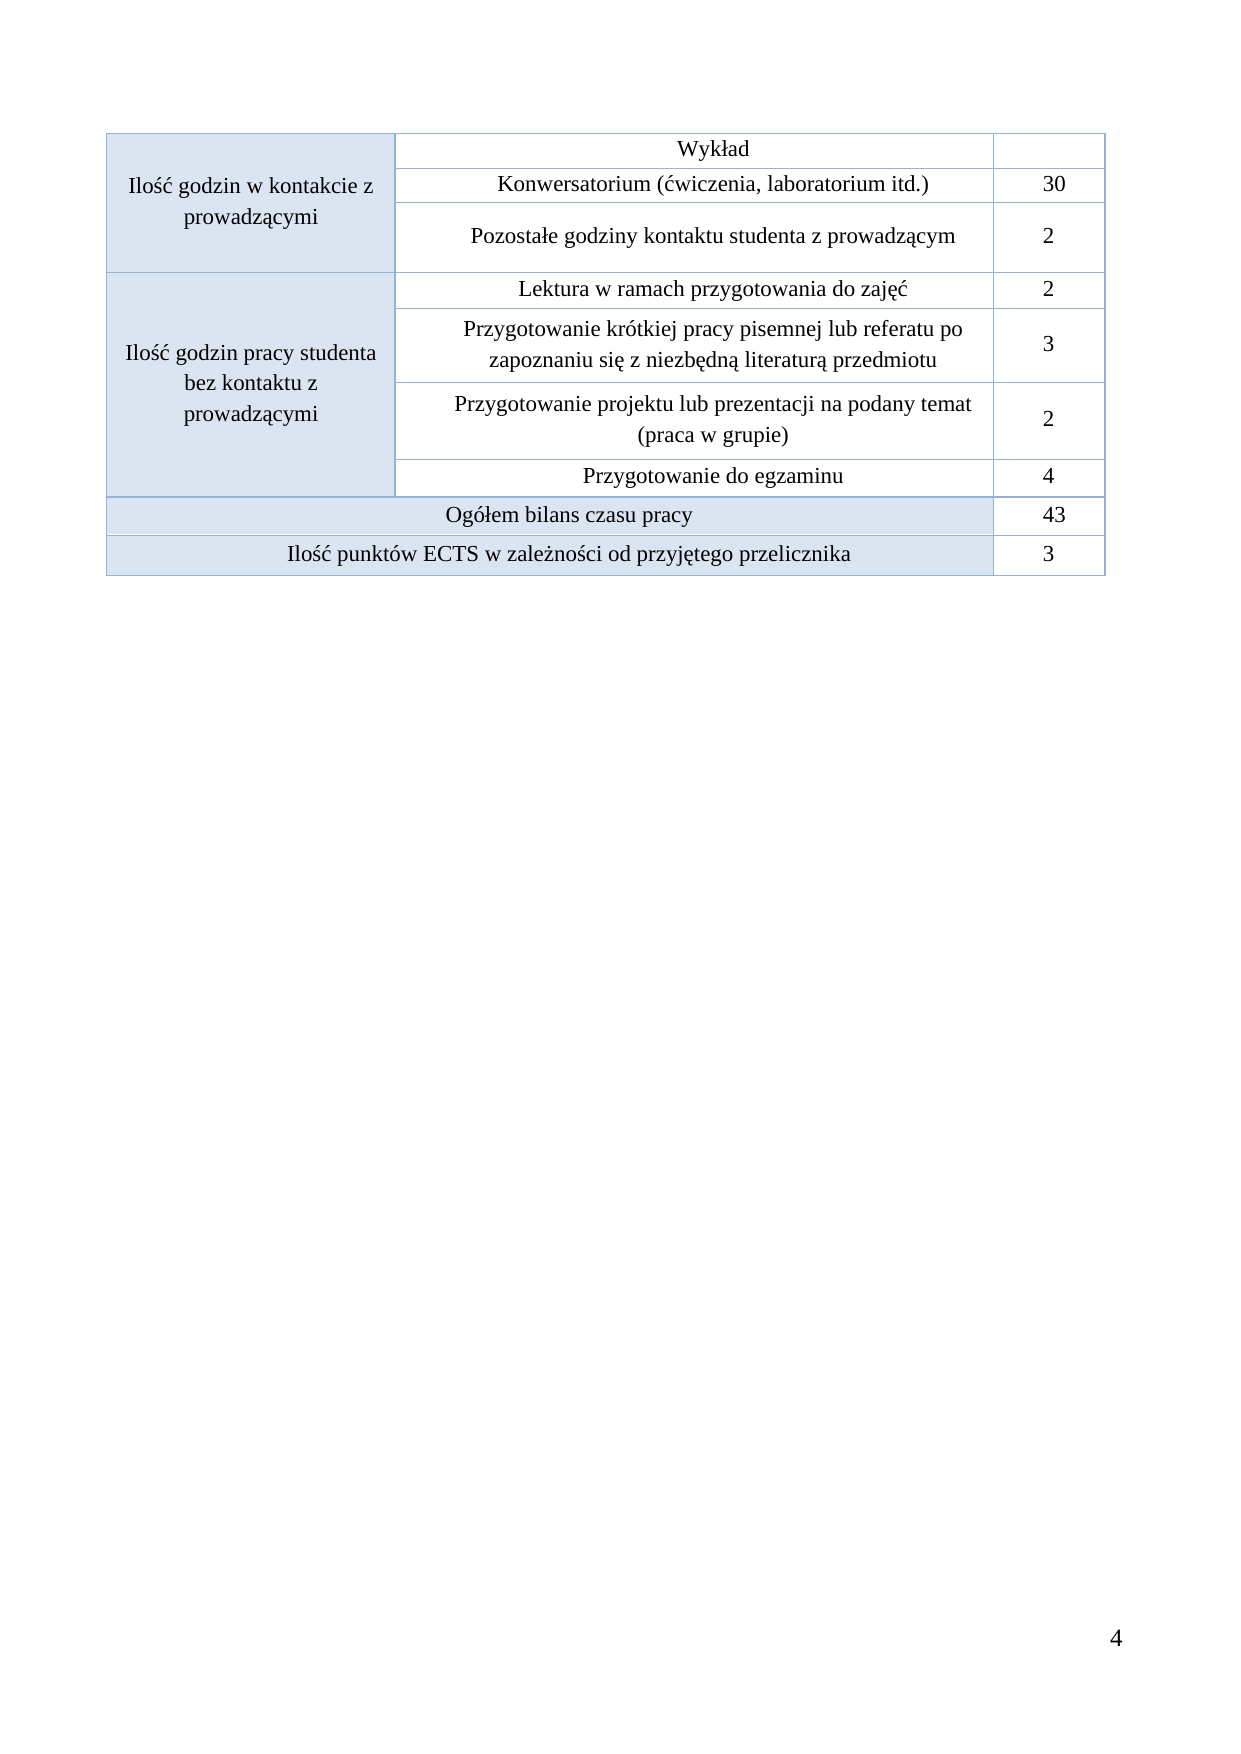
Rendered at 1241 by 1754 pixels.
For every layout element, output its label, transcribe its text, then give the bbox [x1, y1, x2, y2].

table_cell 2 [994, 273, 1104, 308]
table_cell 2 [994, 203, 1104, 272]
table_cell Ilość godzin pracy studenta bez kontaktu z prowadzącymi [107, 273, 394, 496]
table_cell 43 [994, 498, 1104, 534]
table_cell 30 [994, 169, 1104, 202]
table_header Wykład [396, 134, 993, 168]
table_cell Przygotowanie projektu lub prezentacji na podany temat (praca w grupie) [396, 383, 993, 458]
table_cell 4 [994, 460, 1104, 496]
table_cell Ogółem bilans czasu pracy [107, 498, 993, 534]
table_cell 2 [994, 383, 1104, 458]
table_cell Konwersatorium (ćwiczenia, laboratorium itd.) [396, 169, 993, 202]
table_header [994, 134, 1104, 168]
table_cell Ilość punktów ECTS w zależności od przyjętego przelicznika [107, 536, 993, 575]
table_cell Przygotowanie krótkiej pracy pisemnej lub referatu po zapoznaniu się z niezbędną literaturą przedmiotu [396, 309, 993, 382]
table_cell Przygotowanie do egzaminu [396, 460, 993, 496]
table_cell Pozostałe godziny kontaktu studenta z prowadzącym [396, 203, 993, 272]
table_cell 3 [994, 309, 1104, 382]
table_header Ilość godzin w kontakcie z prowadzącymi [107, 134, 394, 272]
table_cell Lektura w ramach przygotowania do zajęć [396, 273, 993, 308]
table_cell 3 [994, 536, 1104, 575]
